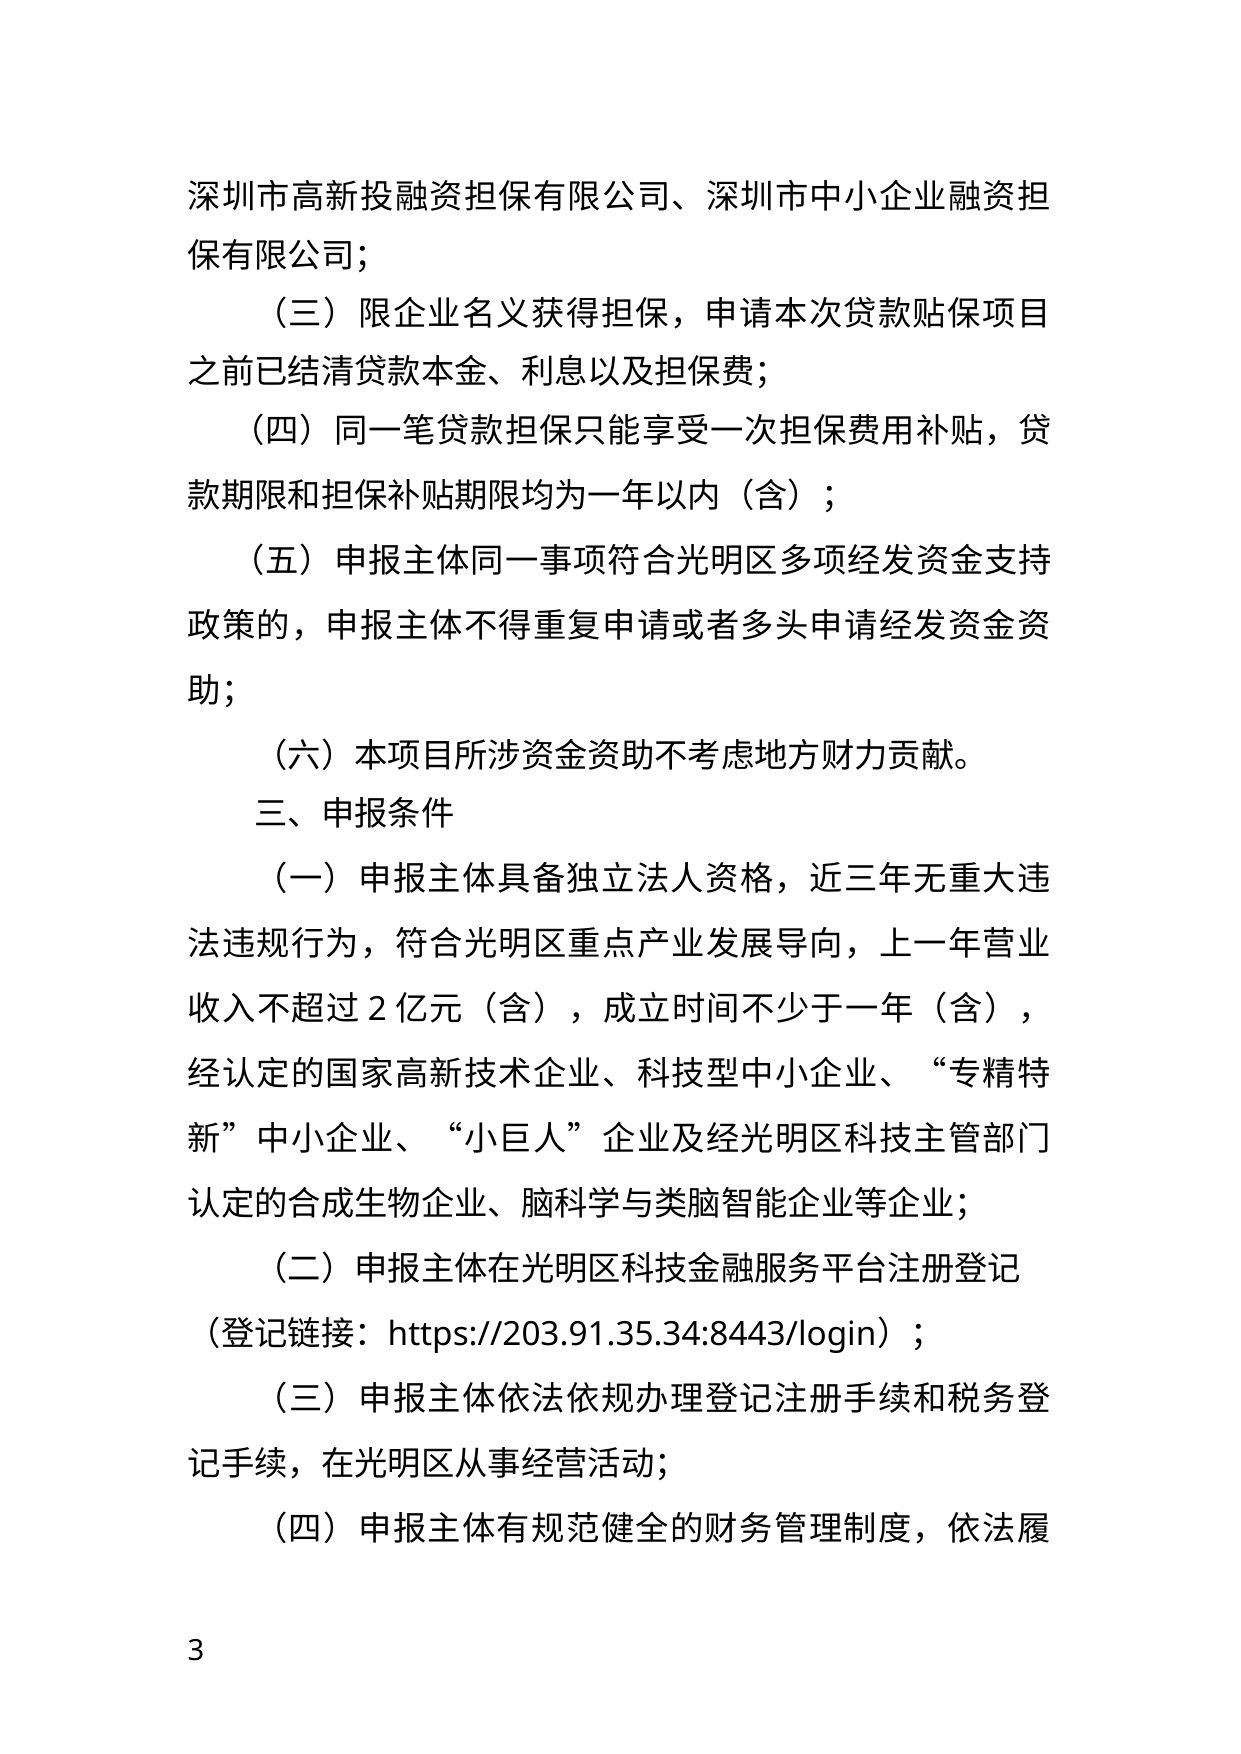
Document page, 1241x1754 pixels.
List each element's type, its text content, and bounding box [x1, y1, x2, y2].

list （一）申报主体具备独立法人资格，近三年无重大违法违规行为，符合光明区重点产业发展导向，上一年营业收入不超过2亿元（含），成立时间不少于一年（含），经认定的国家高新技术企业、科技型中小企业、“专精特新”中小企业、“小巨人”企业及经光明区科技主管部门认定的合成生物企业、脑科学与类脑智能企业等企业； [187, 844, 1053, 1234]
text （六）本项目所涉资金资助不考虑地方财力贡献。 [187, 720, 1053, 779]
list （登记链接：https://203.91.35.34:8443/login）； [187, 1299, 1053, 1364]
list （三）限企业名义获得担保，申请本次贷款贴保项目之前已结清贷款本金、利息以及担保费； [187, 279, 1053, 395]
list （三）申报主体依法依规办理登记注册手续和税务登记手续，在光明区从事经营活动； [187, 1364, 1053, 1494]
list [187, 162, 1053, 279]
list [187, 1494, 1053, 1559]
list 三、申报条件 [187, 779, 1053, 844]
text （四）同一笔贷款担保只能享受一次担保费用补贴，贷款期限和担保补贴期限均为一年以内（含）； [187, 395, 1053, 525]
text （五）申报主体同一事项符合光明区多项经发资金支持政策的，申报主体不得重复申请或者多头申请经发资金资助； [187, 525, 1053, 720]
list （二）申报主体在光明区科技金融服务平台注册登记 [187, 1234, 1053, 1299]
